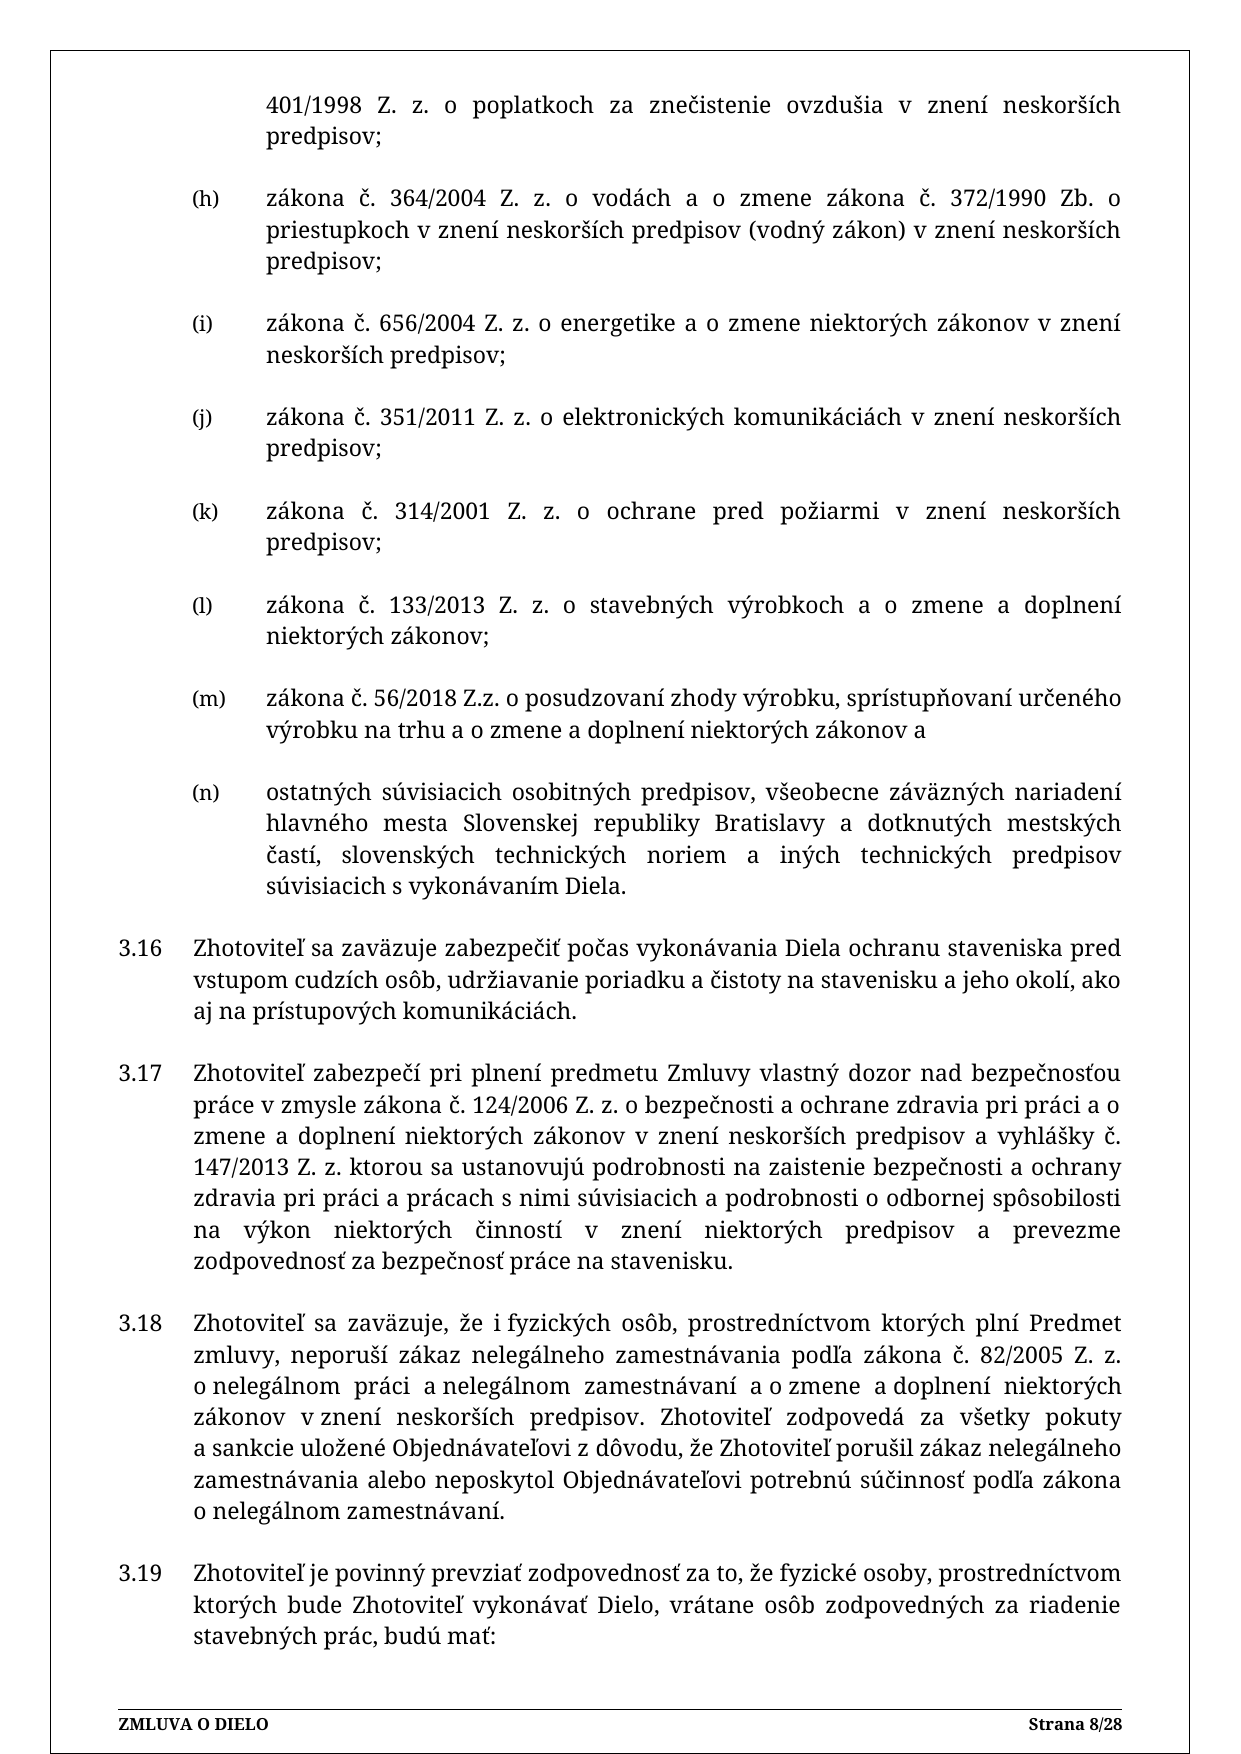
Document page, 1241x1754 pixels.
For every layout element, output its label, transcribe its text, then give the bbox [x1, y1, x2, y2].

list ostatných súvisiacich osobitných predpisov, všeobecne záväzných nariadení hlavného mesta Slovenskej republiky Bratislavy a dotknutých mestských častí, slovenských technických noriem a iných technických predpisov súvisiacich s vykonávaním Diela. [192, 776, 1122, 901]
list zákona č. 314/2001 Z. z. o ochrane pred požiarmi v znení neskorších predpisov; [192, 495, 1122, 557]
list Zhotoviteľ zabezpečí pri plnení predmetu Zmluvy vlastný dozor nad bezpečnosťou práce v zmysle zákona č. 124/2006 Z. z. o bezpečnosti a ochrane zdravia pri práci a o zmene a doplnení niektorých zákonov v znení neskorších predpisov a vyhlášky č. 147/2013 Z. z. ktorou sa ustanovujú podrobnosti na zaistenie bezpečnosti a ochrany zdravia pri práci a prácach s nimi súvisiacich a podrobnosti o odbornej spôsobilosti na výkon niektorých činností v znení niektorých predpisov a prevezme zodpovednosť za bezpečnosť práce na stavenisku. [118, 1057, 1122, 1276]
list zákona č. 656/2004 Z. z. o energetike a o zmene niektorých zákonov v znení neskorších predpisov; [192, 307, 1122, 370]
list Zhotoviteľ je povinný prevziať zodpovednosť za to, že fyzické osoby, prostredníctvom ktorých bude Zhotoviteľ vykonávať Dielo, vrátane osôb zodpovedných za riadenie stavebných prác, budú mať: [118, 1557, 1122, 1651]
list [192, 89, 1122, 151]
list Zhotoviteľ sa zaväzuje zabezpečiť počas vykonávania Diela ochranu staveniska pred vstupom cudzích osôb, udržiavanie poriadku a čistoty na stavenisku a jeho okolí, ako aj na prístupových komunikáciách. [118, 932, 1122, 1026]
list zákona č. 351/2011 Z. z. o elektronických komunikáciách v znení neskorších predpisov; [192, 401, 1122, 464]
list zákona č. 133/2013 Z. z. o stavebných výrobkoch a o zmene a doplnení niektorých zákonov; [192, 589, 1122, 651]
list Zhotoviteľ sa zaväzuje, že i fyzických osôb, prostredníctvom ktorých plní Predmet zmluvy, neporuší zákaz nelegálneho zamestnávania podľa zákona č. 82/2005 Z. z. o nelegálnom práci a nelegálnom zamestnávaní a o zmene a doplnení niektorých zákonov v znení neskorších predpisov. Zhotoviteľ zodpovedá za všetky pokuty a sankcie uložené Objednávateľovi z dôvodu, že Zhotoviteľ porušil zákaz nelegálneho zamestnávania alebo neposkytol Objednávateľovi potrebnú súčinnosť podľa zákona o nelegálnom zamestnávaní. [118, 1307, 1122, 1526]
list zákona č. 364/2004 Z. z. o vodách a o zmene zákona č. 372/1990 Zb. o priestupkoch v znení neskorších predpisov (vodný zákon) v znení neskorších predpisov; [192, 182, 1122, 276]
list zákona č. 56/2018 Z.z. o posudzovaní zhody výrobku, sprístupňovaní určeného výrobku na trhu a o zmene a doplnení niektorých zákonov a [192, 682, 1122, 745]
